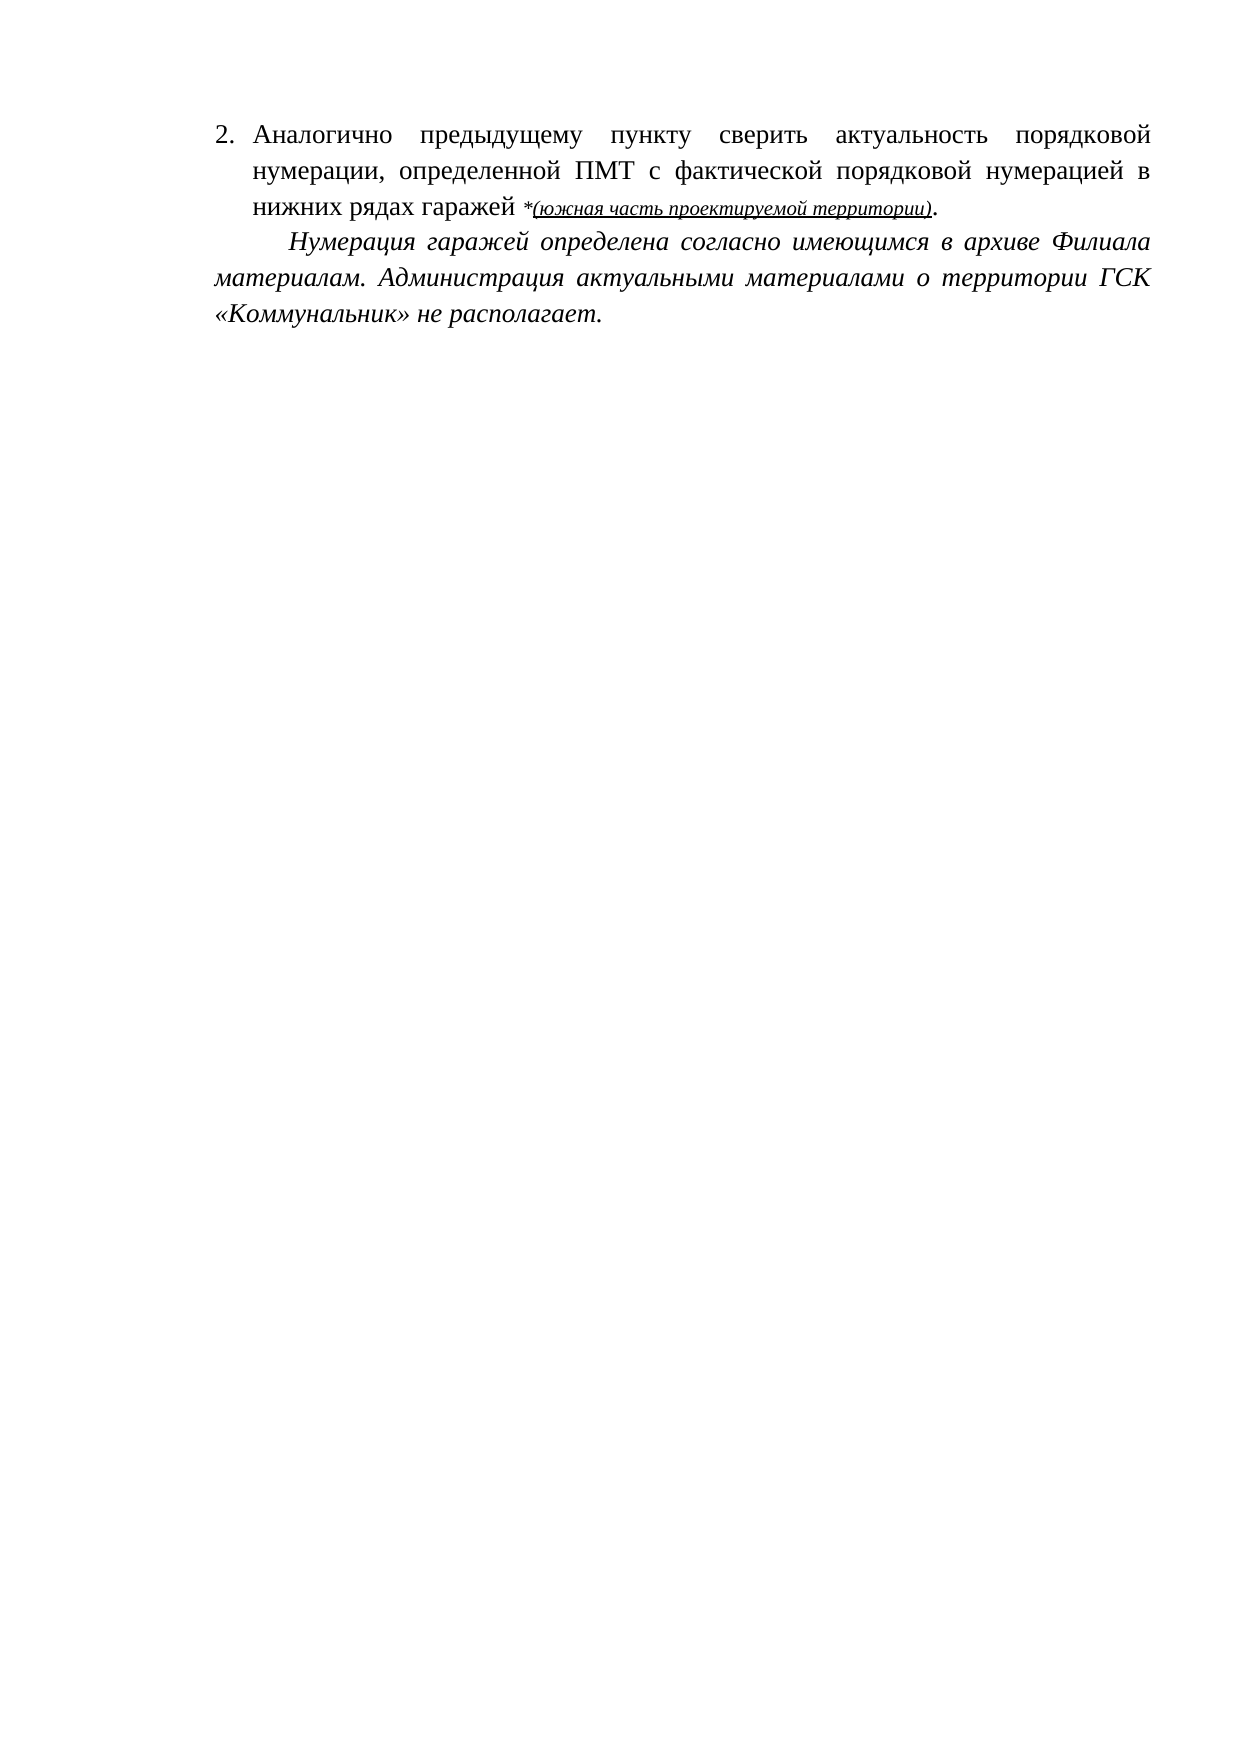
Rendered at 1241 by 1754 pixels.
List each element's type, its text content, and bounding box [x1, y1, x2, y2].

list Аналогично предыдущему пункту сверить актуальность порядковой нумерации, определенной ПМТ с фактической порядковой нумерацией в нижних рядах гаражей *(южная часть проектируемой территории). [215, 118, 1152, 221]
text Нумерация гаражей определена согласно имеющимся в архиве Филиала материалам. Администрация актуальными материалами о территории ГСК «Коммунальник» не располагает. [214, 225, 1152, 328]
